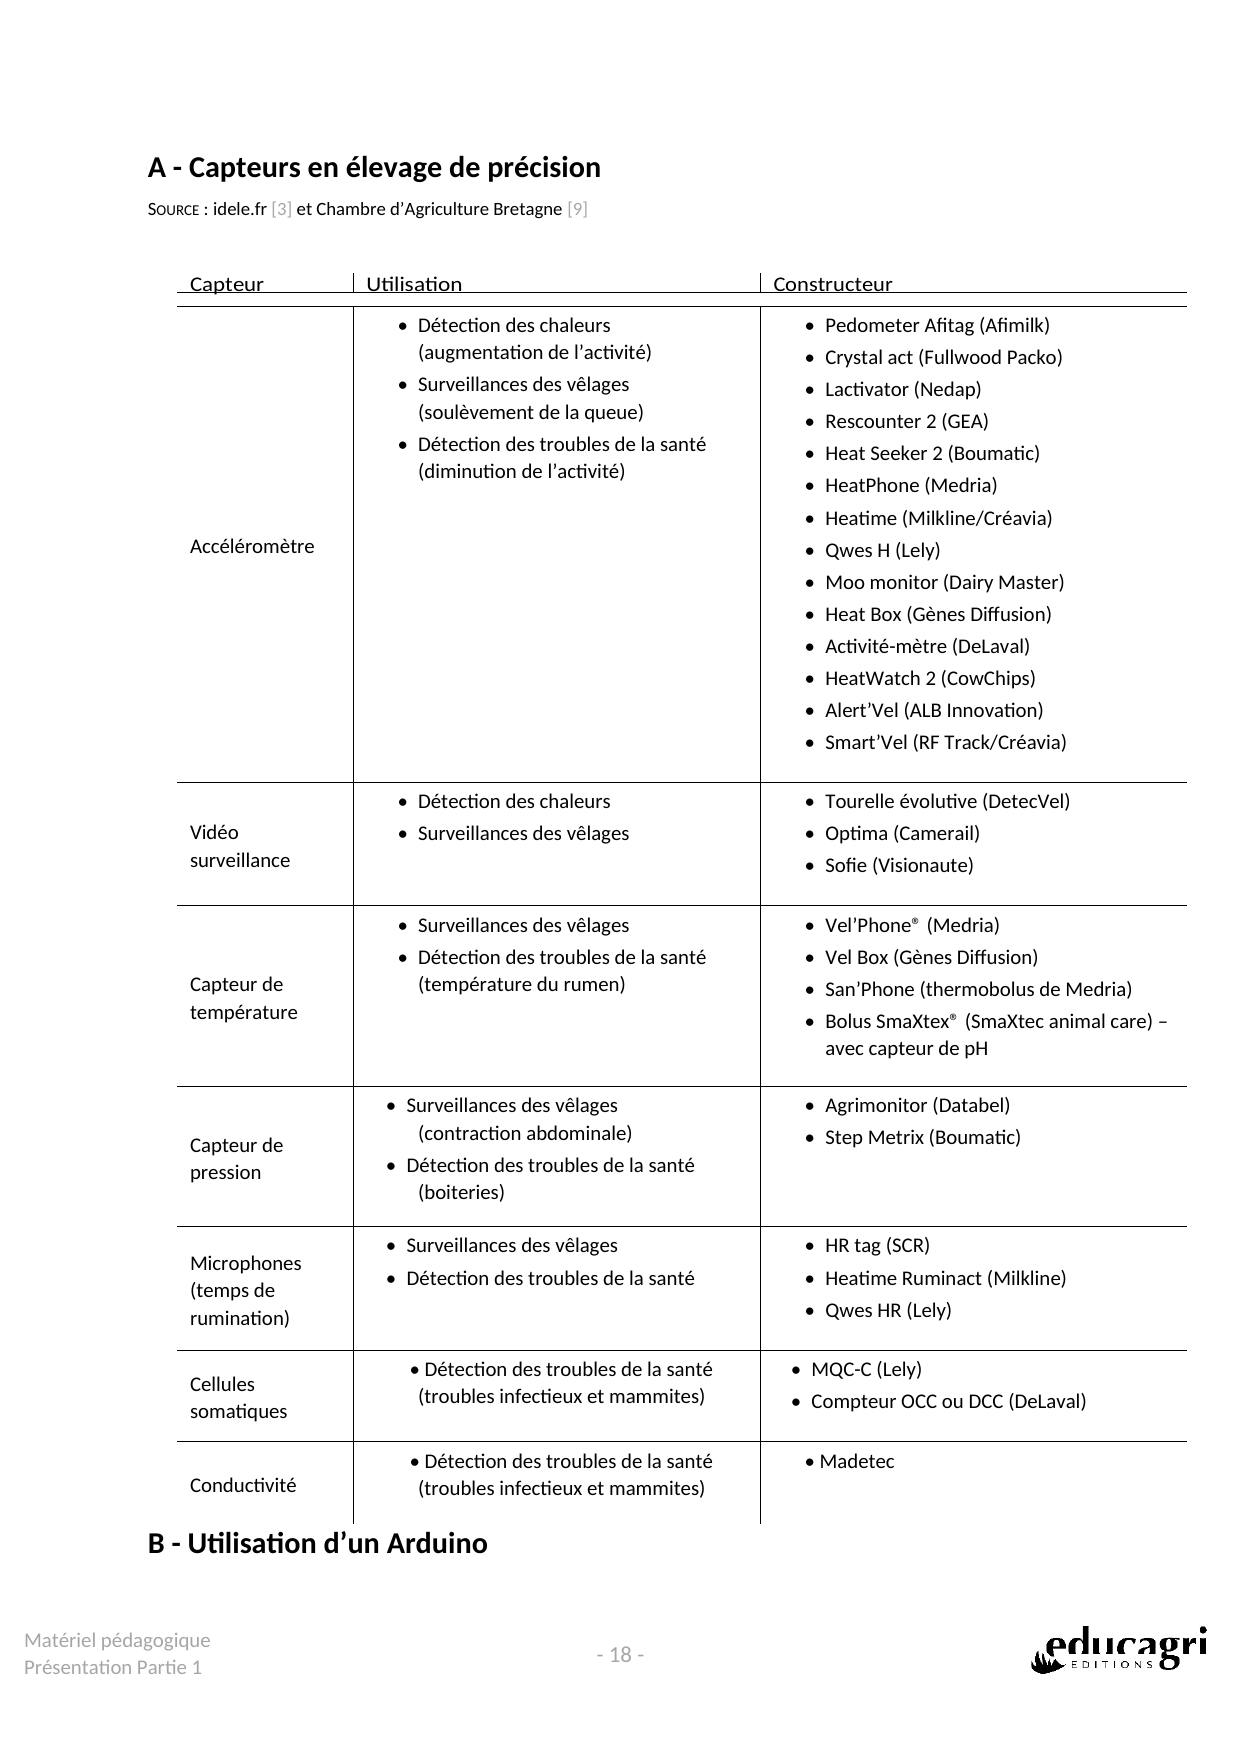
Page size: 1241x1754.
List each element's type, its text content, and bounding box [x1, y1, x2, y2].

table_cell Surveillances des vêlages Détection des troubles de la santé (température du rumen) [354, 906, 760, 1086]
subtitle A - Capteurs en élevage de précision [148, 148, 1087, 184]
table_cell Détection des chaleurs Surveillances des vêlages [354, 783, 760, 905]
table_cell Vel’Phone® (Medria) Vel Box (Gènes Diffusion) San’Phone (thermobolus de Medria) Bolus SmaXtex® (SmaXtec animal care) – avec capteur de pH [761, 906, 1187, 1086]
table_cell • Détection des troubles de la santé (troubles infectieux et mammites) [354, 1442, 760, 1524]
table_cell • Madetec [761, 1442, 1187, 1524]
table_cell Microphones (temps de rumination) [177, 1227, 353, 1349]
table_cell Cellules somatiques [177, 1351, 353, 1441]
table_cell Capteur de pression [177, 1087, 353, 1226]
table_cell • Détection des troubles de la santé (troubles infectieux et mammites) [354, 1351, 760, 1441]
subtitle B - Utilisation d’un Arduino [148, 1524, 1087, 1561]
table_header Pedometer Afitag (Afimilk) Crystal act (Fullwood Packo) Lactivator (Nedap) Rescounter 2 (GEA) Heat Seeker 2 (Boumatic) HeatPhone (Medria) Heatime (Milkline/Créavia) Qwes H (Lely) Moo monitor (Dairy Master) Heat Box (Gènes Diffusion) Activité-mètre (DeLaval) HeatWatch 2 (CowChips) Alert’Vel (ALB Innovation) Smart’Vel (RF Track/Créavia) [761, 307, 1187, 782]
table_cell Tourelle évolutive (DetecVel) Optima (Camerail) Sofie (Visionaute) [761, 783, 1187, 905]
table_cell Surveillances des vêlages (contraction abdominale) Détection des troubles de la santé (boiteries) [354, 1087, 760, 1226]
table_header Accéléromètre [177, 307, 353, 782]
table_cell Surveillances des vêlages Détection des troubles de la santé [354, 1227, 760, 1349]
picture [1023, 1620, 1214, 1681]
table_cell Conductivité [177, 1442, 353, 1524]
table_cell Capteur de température [177, 906, 353, 1086]
table_cell Agrimonitor (Databel) Step Metrix (Boumatic) [761, 1087, 1187, 1226]
text Source : idele.fr [3] et Chambre d’Agriculture Bretagne [9] [148, 197, 1093, 220]
table_header Détection des chaleurs (augmentation de l’activité) Surveillances des vêlages (soulèvement de la queue) Détection des troubles de la santé (diminution de l’activité) [354, 307, 760, 782]
table_cell Vidéo surveillance [177, 783, 353, 905]
table_cell HR tag (SCR) Heatime Ruminact (Milkline) Qwes HR (Lely) [761, 1227, 1187, 1349]
table_cell MQC-C (Lely) Compteur OCC ou DCC (DeLaval) [761, 1351, 1187, 1441]
